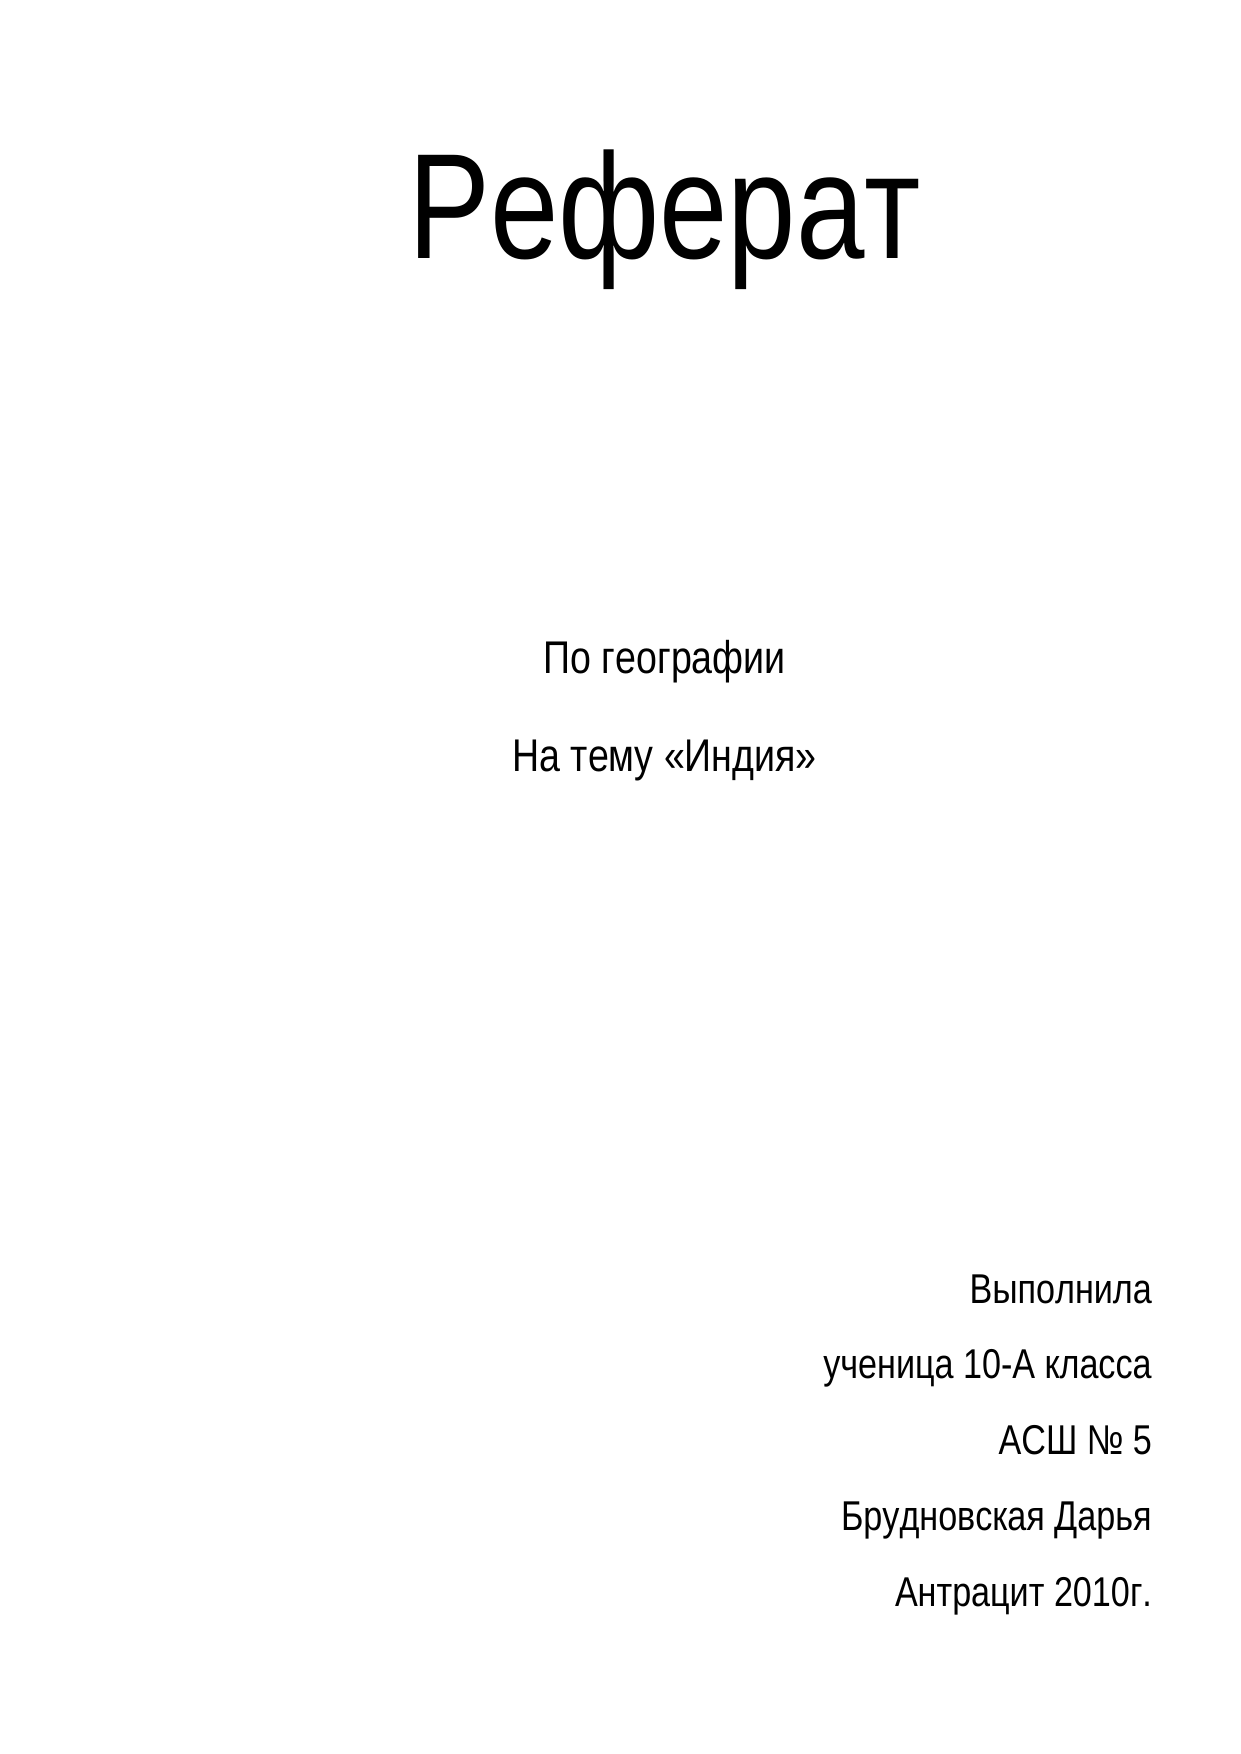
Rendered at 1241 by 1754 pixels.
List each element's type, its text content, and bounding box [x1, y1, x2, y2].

text Антрацит 2010г. [177, 1567, 1152, 1615]
text Выполнила [177, 1264, 1152, 1312]
text Реферат [177, 118, 1152, 290]
text ученица 10-А класса [177, 1340, 1152, 1388]
text АСШ № 5 [177, 1416, 1152, 1463]
text Брудновская Дарья [177, 1491, 1152, 1539]
text По географии [177, 631, 1152, 683]
text На тему «Индия» [177, 728, 1152, 781]
